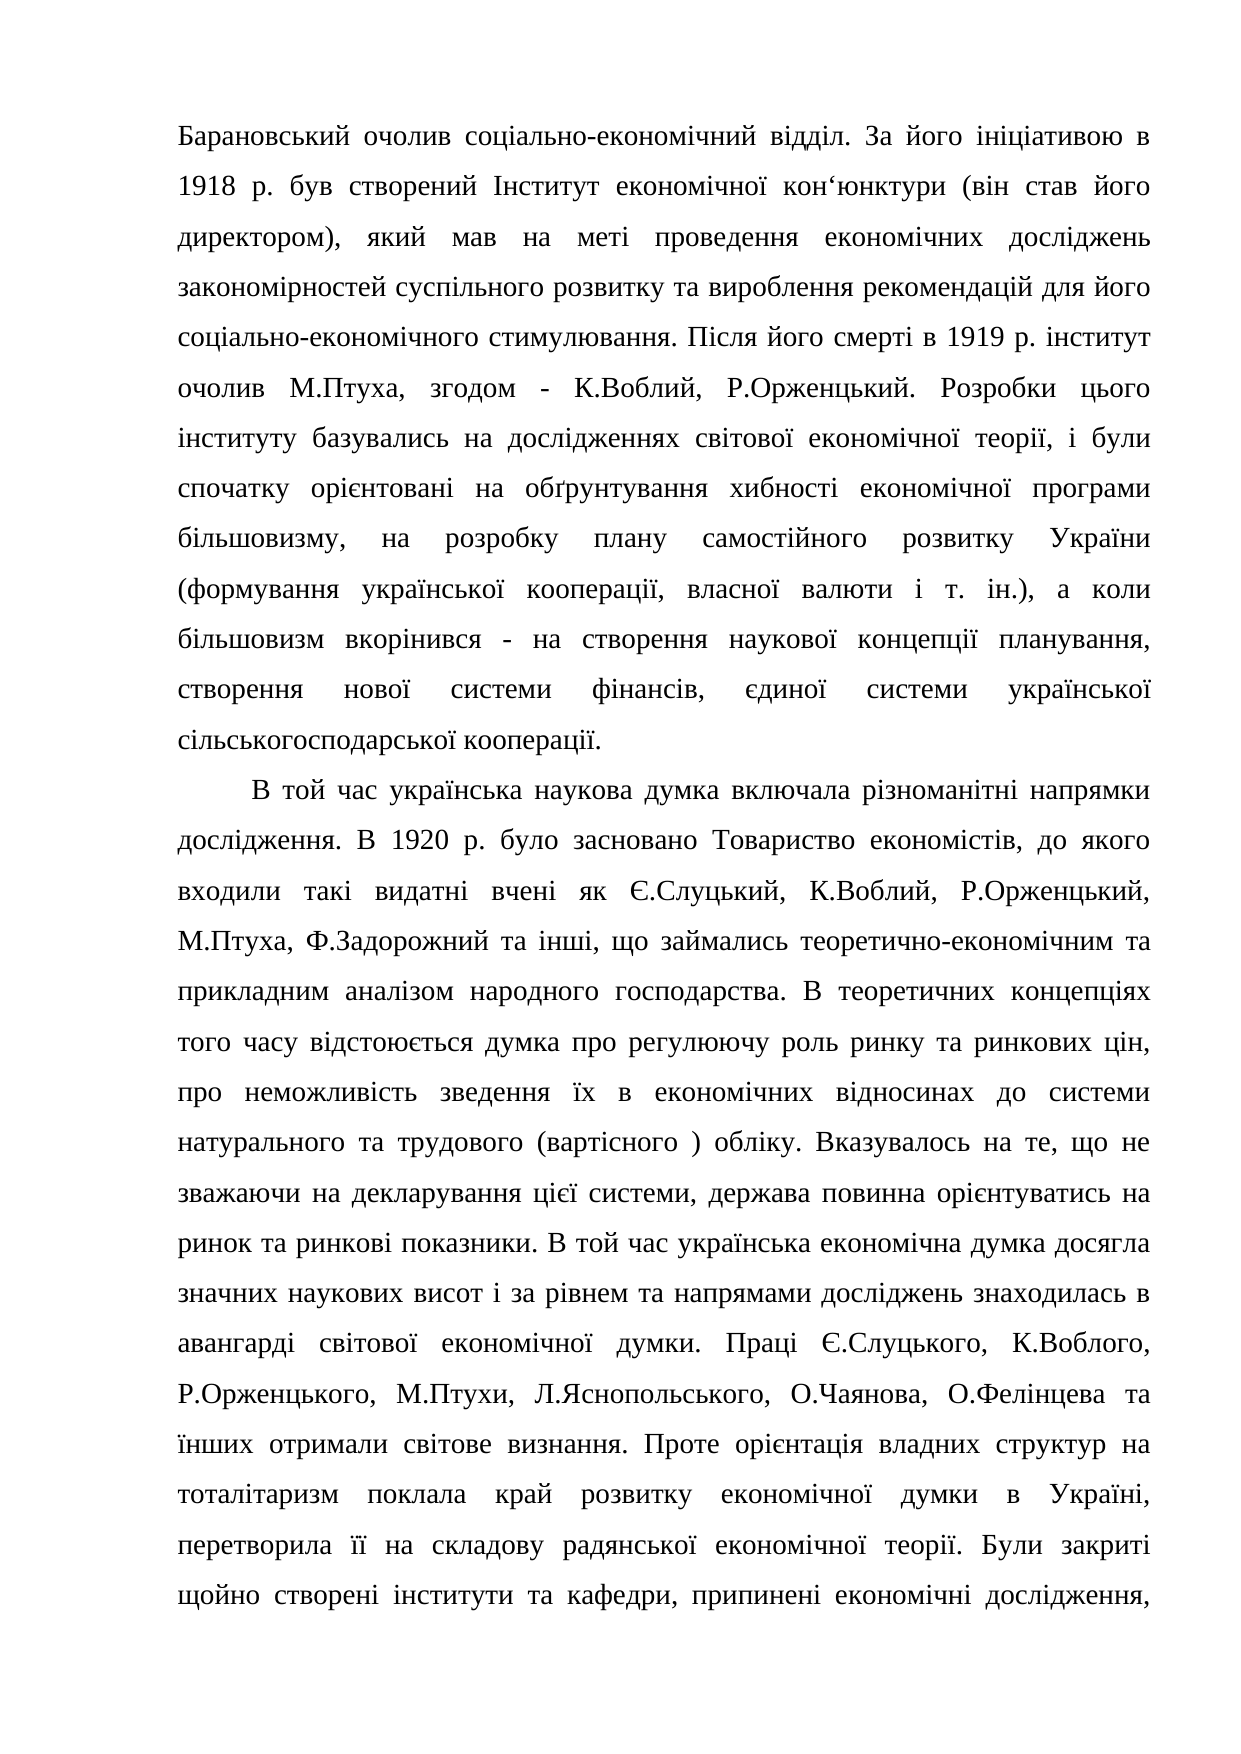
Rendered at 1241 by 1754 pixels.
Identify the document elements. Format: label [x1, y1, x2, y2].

text [177, 118, 1152, 755]
text [177, 772, 1152, 1611]
